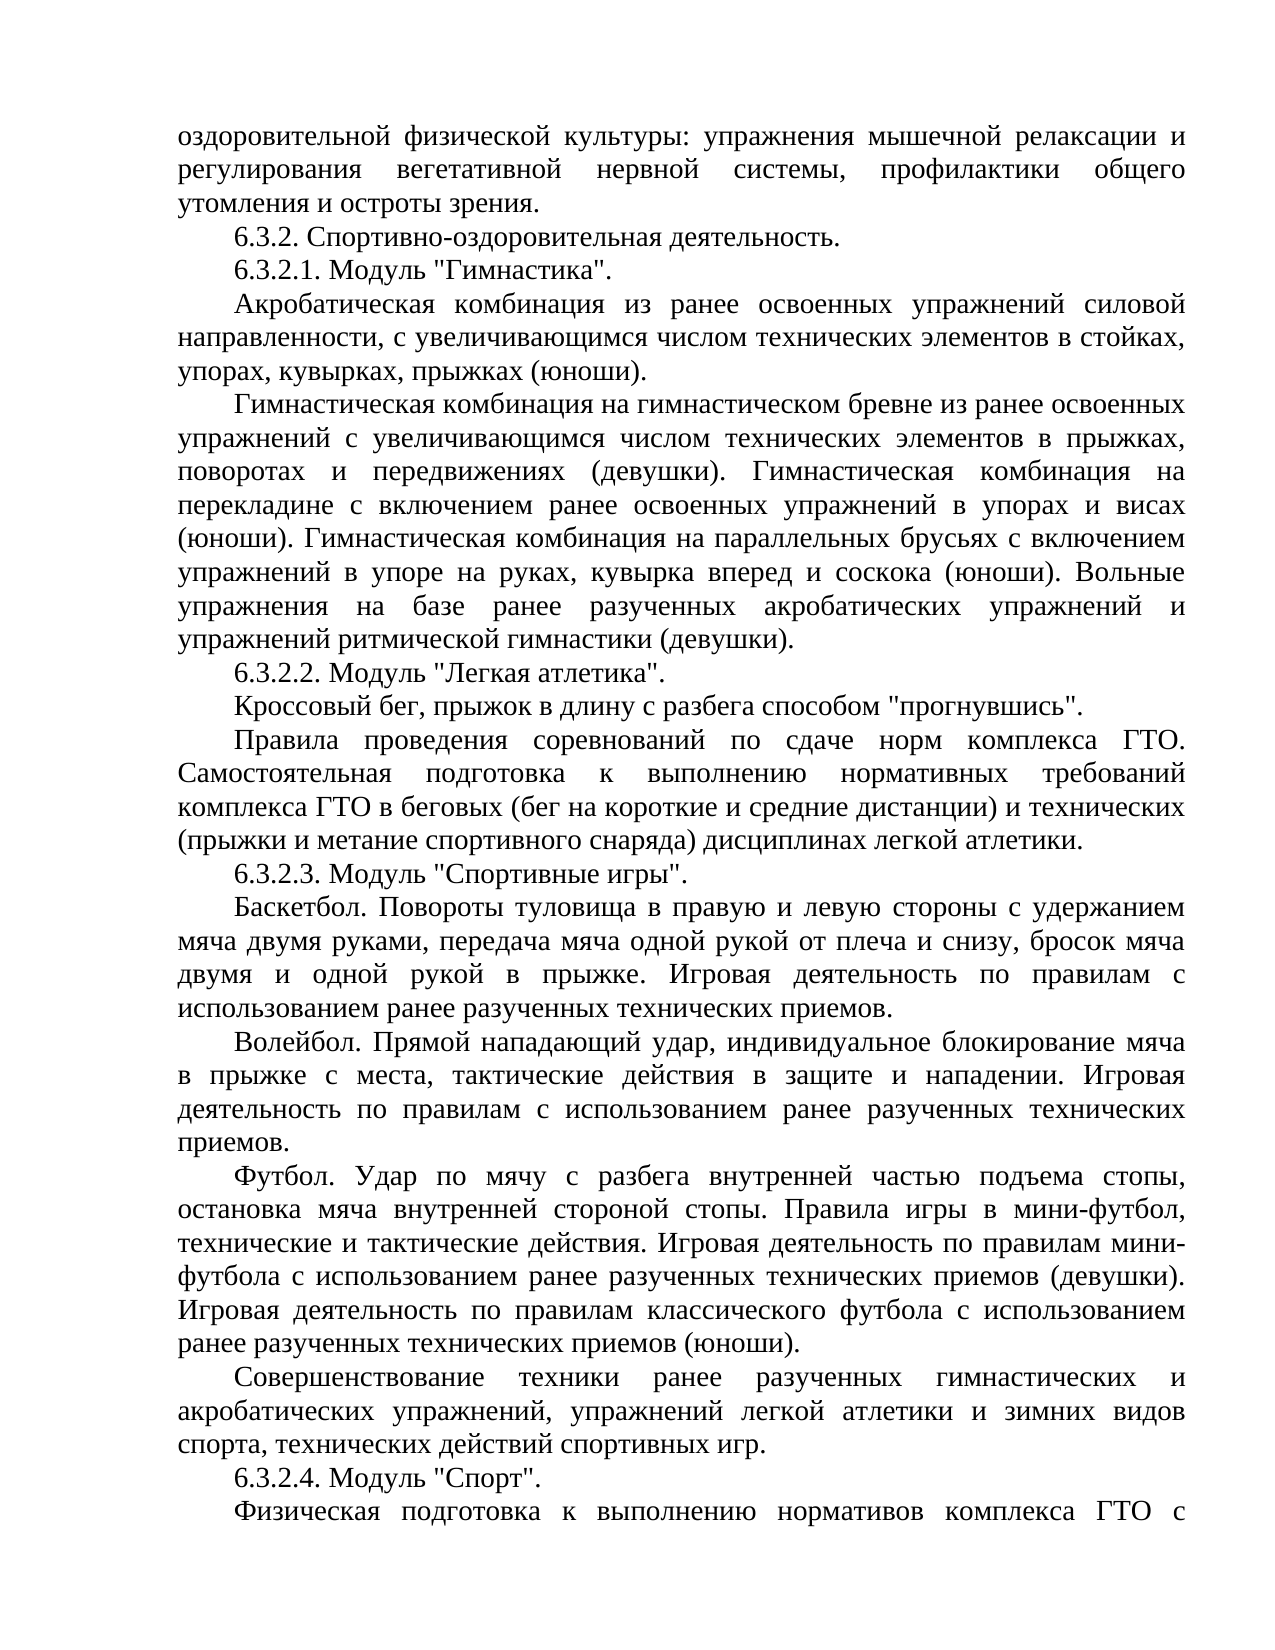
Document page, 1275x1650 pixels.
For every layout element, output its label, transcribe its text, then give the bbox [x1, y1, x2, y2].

text 6.3.2.2. Модуль "Легкая атлетика". [177, 655, 1186, 688]
text 6.3.2.4. Модуль "Спорт". [177, 1460, 1186, 1493]
text Гимнастическая комбинация на гимнастическом бревне из ранее освоенных упражнений с увеличивающимся числом технических элементов в прыжках, поворотах и передвижениях (девушки). Гимнастическая комбинация на перекладине с включением ранее освоенных упражнений в упорах и висах (юноши). Гимнастическая комбинация на параллельных брусьях с включением упражнений в упоре на руках, кувырка вперед и соскока (юноши). Вольные упражнения на базе ранее разученных акробатических упражнений и упражнений ритмической гимнастики (девушки). [177, 386, 1186, 655]
text 6.3.2.1. Модуль "Гимнастика". [177, 252, 1186, 286]
text 6.3.2.3. Модуль "Спортивные игры". [177, 856, 1186, 889]
text Волейбол. Прямой нападающий удар, индивидуальное блокирование мяча в прыжке с места, тактические действия в защите и нападении. Игровая деятельность по правилам с использованием ранее разученных технических приемов. [177, 1024, 1186, 1158]
text Баскетбол. Повороты туловища в правую и левую стороны с удержанием мяча двумя руками, передача мяча одной рукой от плеча и снизу, бросок мяча двумя и одной рукой в прыжке. Игровая деятельность по правилам с использованием ранее разученных технических приемов. [177, 889, 1186, 1024]
text Совершенствование техники ранее разученных гимнастических и акробатических упражнений, упражнений легкой атлетики и зимних видов спорта, технических действий спортивных игр. [177, 1359, 1186, 1460]
text Правила проведения соревнований по сдаче норм комплекса ГТО. Самостоятельная подготовка к выполнению нормативных требований комплекса ГТО в беговых (бег на короткие и средние дистанции) и технических (прыжки и метание спортивного снаряда) дисциплинах легкой атлетики. [177, 722, 1186, 856]
text Кроссовый бег, прыжок в длину с разбега способом "прогнувшись". [177, 688, 1186, 722]
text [177, 1493, 1186, 1527]
text Акробатическая комбинация из ранее освоенных упражнений силовой направленности, с увеличивающимся числом технических элементов в стойках, упорах, кувырках, прыжках (юноши). [177, 286, 1186, 386]
text 6.3.2. Спортивно-оздоровительная деятельность. [177, 219, 1186, 252]
text Футбол. Удар по мячу с разбега внутренней частью подъема стопы, остановка мяча внутренней стороной стопы. Правила игры в мини-футбол, технические и тактические действия. Игровая деятельность по правилам мини-футбола с использованием ранее разученных технических приемов (девушки). Игровая деятельность по правилам классического футбола с использованием ранее разученных технических приемов (юноши). [177, 1158, 1186, 1359]
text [177, 118, 1186, 219]
